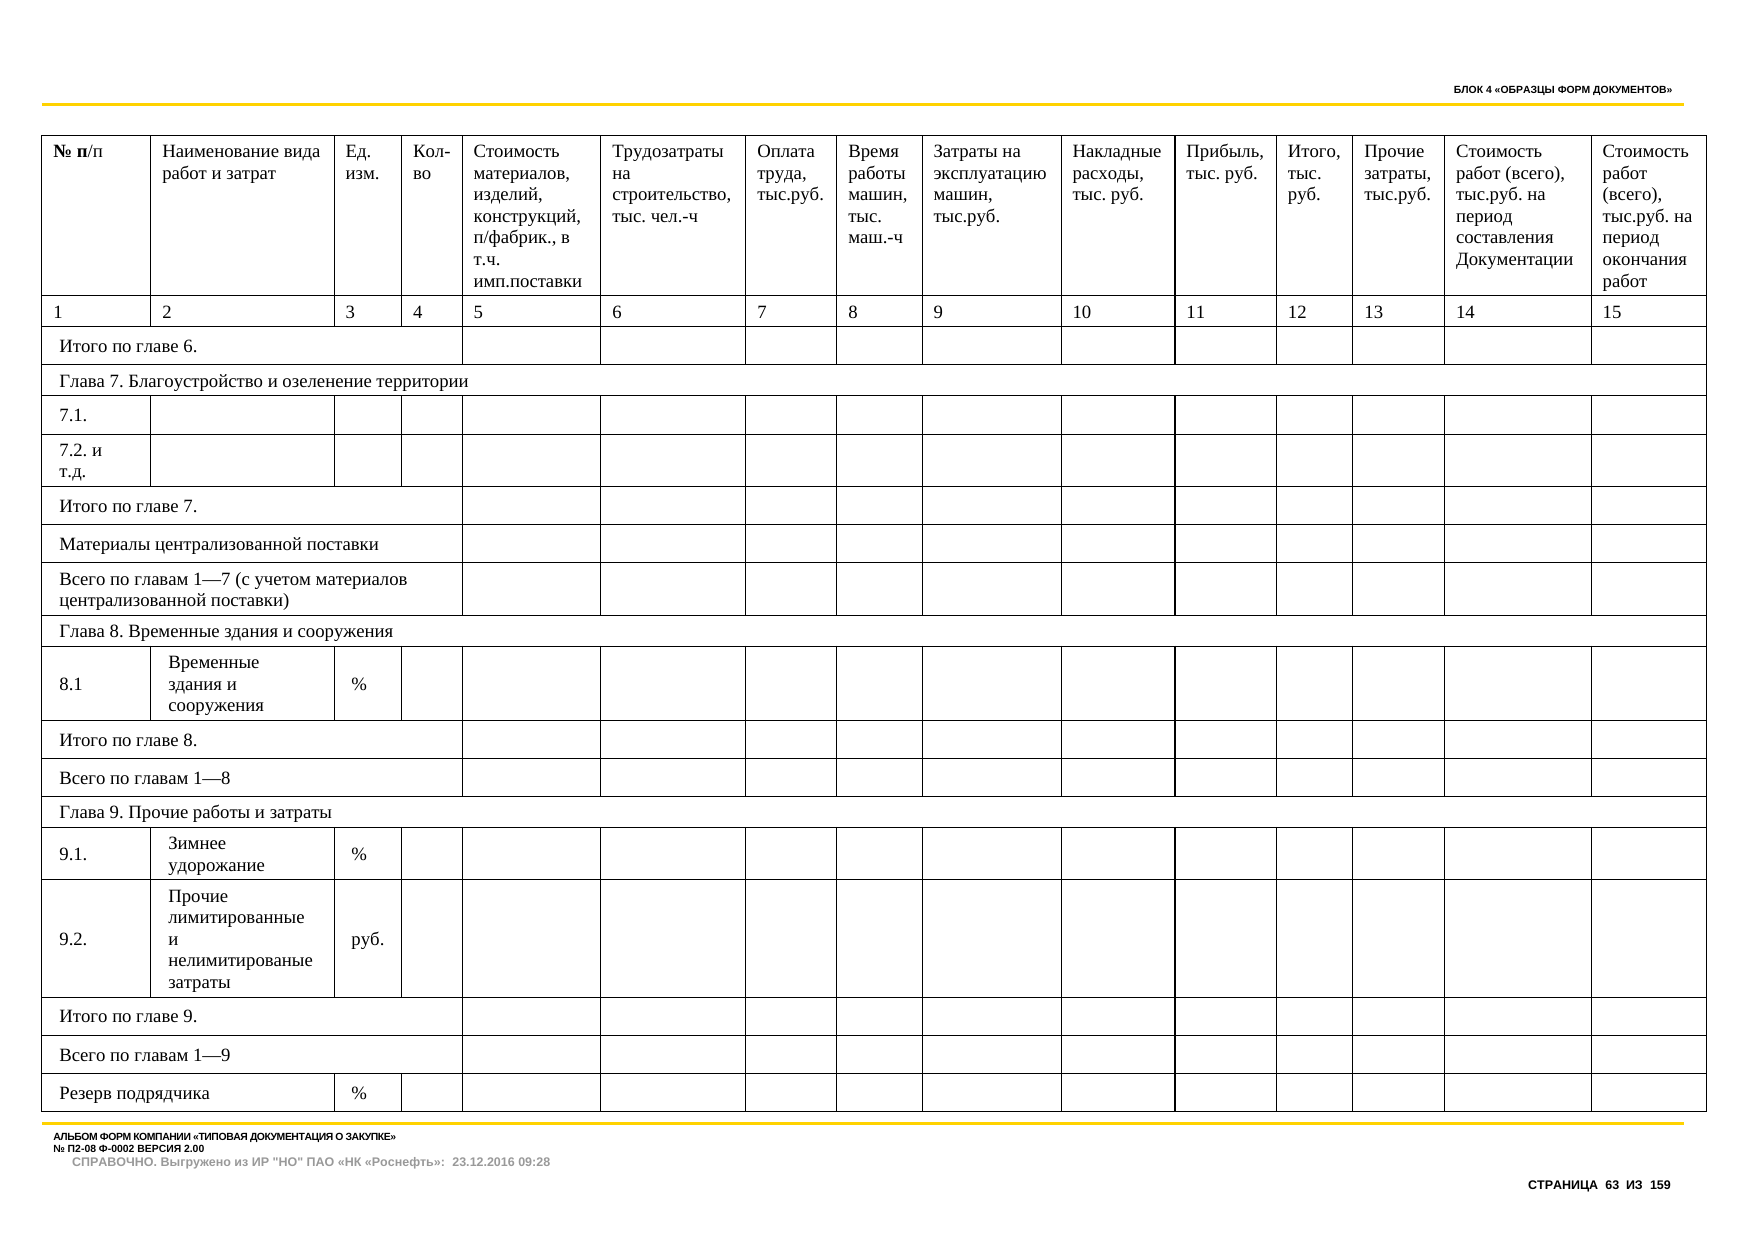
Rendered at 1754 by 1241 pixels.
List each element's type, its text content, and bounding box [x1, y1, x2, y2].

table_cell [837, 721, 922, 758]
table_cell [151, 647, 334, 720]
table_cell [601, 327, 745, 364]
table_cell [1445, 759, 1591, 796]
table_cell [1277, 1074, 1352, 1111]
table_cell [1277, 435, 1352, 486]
table_header Ед. изм. [335, 136, 401, 295]
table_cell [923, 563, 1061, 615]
table_header Оплата труда, тыс.руб. [746, 136, 836, 295]
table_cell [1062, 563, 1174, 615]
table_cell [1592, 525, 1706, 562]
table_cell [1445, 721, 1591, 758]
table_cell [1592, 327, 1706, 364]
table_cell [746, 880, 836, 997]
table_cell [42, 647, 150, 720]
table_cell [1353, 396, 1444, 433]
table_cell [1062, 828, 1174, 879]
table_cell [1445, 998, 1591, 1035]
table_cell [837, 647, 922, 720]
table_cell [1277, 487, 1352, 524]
table_cell 11 [1176, 296, 1276, 326]
table_header Итого, тыс. руб. [1277, 136, 1352, 295]
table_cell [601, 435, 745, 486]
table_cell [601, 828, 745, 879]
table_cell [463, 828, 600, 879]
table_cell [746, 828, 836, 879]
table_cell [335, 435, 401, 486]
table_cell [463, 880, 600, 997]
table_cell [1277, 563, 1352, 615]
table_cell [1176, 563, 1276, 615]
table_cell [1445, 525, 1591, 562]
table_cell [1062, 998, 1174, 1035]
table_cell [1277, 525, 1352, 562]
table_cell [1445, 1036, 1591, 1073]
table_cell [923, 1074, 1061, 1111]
table_header Стоимость материалов, изделий, конструкций, п/фабрик., в т.ч. имп.поставки [463, 136, 600, 295]
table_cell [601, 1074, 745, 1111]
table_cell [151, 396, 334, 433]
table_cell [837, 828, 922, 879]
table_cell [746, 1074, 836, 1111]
table_cell 14 [1445, 296, 1591, 326]
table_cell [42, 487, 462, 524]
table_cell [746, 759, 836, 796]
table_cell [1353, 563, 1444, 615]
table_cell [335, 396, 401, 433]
table_cell 12 [1277, 296, 1352, 326]
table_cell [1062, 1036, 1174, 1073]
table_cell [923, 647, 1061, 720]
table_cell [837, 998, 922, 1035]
table_header Стоимость работ (всего), тыс.руб. на период окончания работ [1592, 136, 1706, 295]
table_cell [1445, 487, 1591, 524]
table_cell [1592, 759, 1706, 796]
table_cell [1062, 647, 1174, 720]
table_header Наименование вида работ и затрат [151, 136, 334, 295]
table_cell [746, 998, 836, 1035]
table_header Прибыль, тыс. руб. [1176, 136, 1276, 295]
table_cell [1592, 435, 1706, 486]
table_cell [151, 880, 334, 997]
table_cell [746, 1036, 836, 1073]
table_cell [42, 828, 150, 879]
table_header Затраты на эксплуатацию машин, тыс.руб. [923, 136, 1061, 295]
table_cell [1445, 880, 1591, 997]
table_cell 7 [746, 296, 836, 326]
table_header Трудозатраты на строительство, тыс. чел.-ч [601, 136, 745, 295]
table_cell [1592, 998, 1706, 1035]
table_cell 3 [335, 296, 401, 326]
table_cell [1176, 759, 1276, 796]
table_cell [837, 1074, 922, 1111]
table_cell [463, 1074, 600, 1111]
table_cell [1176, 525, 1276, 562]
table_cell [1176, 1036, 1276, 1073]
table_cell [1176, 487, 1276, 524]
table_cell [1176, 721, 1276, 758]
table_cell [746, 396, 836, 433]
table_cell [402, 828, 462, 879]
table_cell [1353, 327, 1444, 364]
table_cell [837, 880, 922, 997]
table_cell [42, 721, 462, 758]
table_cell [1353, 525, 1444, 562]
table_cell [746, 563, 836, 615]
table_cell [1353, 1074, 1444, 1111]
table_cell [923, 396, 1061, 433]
table_cell 6 [601, 296, 745, 326]
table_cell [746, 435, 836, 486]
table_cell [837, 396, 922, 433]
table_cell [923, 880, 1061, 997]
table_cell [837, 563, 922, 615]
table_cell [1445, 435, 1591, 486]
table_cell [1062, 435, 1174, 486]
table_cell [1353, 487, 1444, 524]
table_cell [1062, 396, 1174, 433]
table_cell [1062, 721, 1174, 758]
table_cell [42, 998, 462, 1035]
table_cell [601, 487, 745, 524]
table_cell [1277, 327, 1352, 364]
table_cell 15 [1592, 296, 1706, 326]
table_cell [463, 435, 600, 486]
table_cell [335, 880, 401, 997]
table_cell 13 [1353, 296, 1444, 326]
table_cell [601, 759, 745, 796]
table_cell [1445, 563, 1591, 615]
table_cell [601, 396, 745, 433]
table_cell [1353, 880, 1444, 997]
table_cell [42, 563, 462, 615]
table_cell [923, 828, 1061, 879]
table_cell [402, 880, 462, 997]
table_header Кол-во [402, 136, 462, 295]
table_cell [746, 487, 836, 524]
table_cell 2 [151, 296, 334, 326]
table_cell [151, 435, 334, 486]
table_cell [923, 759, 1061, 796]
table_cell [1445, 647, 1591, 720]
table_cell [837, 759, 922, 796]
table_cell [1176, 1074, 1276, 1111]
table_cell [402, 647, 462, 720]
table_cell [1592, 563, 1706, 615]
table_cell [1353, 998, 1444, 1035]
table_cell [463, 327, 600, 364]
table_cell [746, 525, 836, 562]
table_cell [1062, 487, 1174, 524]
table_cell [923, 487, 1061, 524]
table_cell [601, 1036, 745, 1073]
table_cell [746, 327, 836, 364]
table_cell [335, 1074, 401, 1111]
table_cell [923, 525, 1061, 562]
table_header Время работы машин, тыс. маш.-ч [837, 136, 922, 295]
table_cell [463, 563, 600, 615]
table_cell 1 [42, 296, 150, 326]
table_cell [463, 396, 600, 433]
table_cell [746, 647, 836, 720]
table_header Прочие затраты, тыс.руб. [1353, 136, 1444, 295]
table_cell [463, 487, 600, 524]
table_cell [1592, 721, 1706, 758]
table_cell 9 [923, 296, 1061, 326]
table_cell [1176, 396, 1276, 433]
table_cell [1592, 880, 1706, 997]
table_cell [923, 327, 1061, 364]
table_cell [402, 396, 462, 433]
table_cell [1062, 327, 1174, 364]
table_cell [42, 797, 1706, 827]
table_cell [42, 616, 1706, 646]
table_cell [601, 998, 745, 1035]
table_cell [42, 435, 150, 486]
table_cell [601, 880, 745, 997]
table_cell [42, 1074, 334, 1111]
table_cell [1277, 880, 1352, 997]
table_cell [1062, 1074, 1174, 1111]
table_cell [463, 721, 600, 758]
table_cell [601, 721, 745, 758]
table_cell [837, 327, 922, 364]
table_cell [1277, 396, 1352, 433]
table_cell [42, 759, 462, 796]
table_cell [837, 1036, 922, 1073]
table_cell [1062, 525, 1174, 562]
table_cell 10 [1062, 296, 1174, 326]
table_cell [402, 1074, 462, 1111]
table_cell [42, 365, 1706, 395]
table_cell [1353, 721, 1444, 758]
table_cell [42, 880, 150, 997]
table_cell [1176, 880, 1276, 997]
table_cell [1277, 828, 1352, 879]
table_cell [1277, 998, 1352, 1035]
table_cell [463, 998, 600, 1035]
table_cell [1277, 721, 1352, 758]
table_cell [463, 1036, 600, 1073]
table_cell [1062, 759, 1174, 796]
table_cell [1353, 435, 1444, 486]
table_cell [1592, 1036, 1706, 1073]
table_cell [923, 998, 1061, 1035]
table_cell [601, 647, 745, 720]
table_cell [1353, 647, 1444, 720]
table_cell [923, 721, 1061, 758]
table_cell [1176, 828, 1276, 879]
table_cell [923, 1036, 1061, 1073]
table_header № п/п [42, 136, 150, 295]
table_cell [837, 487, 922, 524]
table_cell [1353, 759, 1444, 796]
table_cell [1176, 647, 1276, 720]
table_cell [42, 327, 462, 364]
table_cell 8 [837, 296, 922, 326]
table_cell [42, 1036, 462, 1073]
table_header Накладные расходы, тыс. руб. [1062, 136, 1174, 295]
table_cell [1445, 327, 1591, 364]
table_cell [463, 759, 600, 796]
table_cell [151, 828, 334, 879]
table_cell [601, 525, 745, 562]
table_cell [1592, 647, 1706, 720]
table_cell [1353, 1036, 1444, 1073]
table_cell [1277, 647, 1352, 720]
table_cell 5 [463, 296, 600, 326]
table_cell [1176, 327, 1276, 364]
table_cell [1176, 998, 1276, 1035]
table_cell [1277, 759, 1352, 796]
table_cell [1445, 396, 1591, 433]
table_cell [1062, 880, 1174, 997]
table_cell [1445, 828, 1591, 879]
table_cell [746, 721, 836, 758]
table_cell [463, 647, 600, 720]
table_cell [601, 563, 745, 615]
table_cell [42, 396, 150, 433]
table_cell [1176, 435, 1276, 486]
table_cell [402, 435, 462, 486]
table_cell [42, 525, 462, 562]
table_cell 4 [402, 296, 462, 326]
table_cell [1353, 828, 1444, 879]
table_header Стоимость работ (всего), тыс.руб. на период составления Документации [1445, 136, 1591, 295]
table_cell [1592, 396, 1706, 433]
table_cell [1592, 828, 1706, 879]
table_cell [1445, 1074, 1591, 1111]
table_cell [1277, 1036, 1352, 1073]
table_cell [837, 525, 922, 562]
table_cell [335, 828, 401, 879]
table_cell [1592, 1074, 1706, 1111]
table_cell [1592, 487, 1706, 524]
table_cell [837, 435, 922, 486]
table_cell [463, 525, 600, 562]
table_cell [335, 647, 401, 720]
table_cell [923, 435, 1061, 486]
